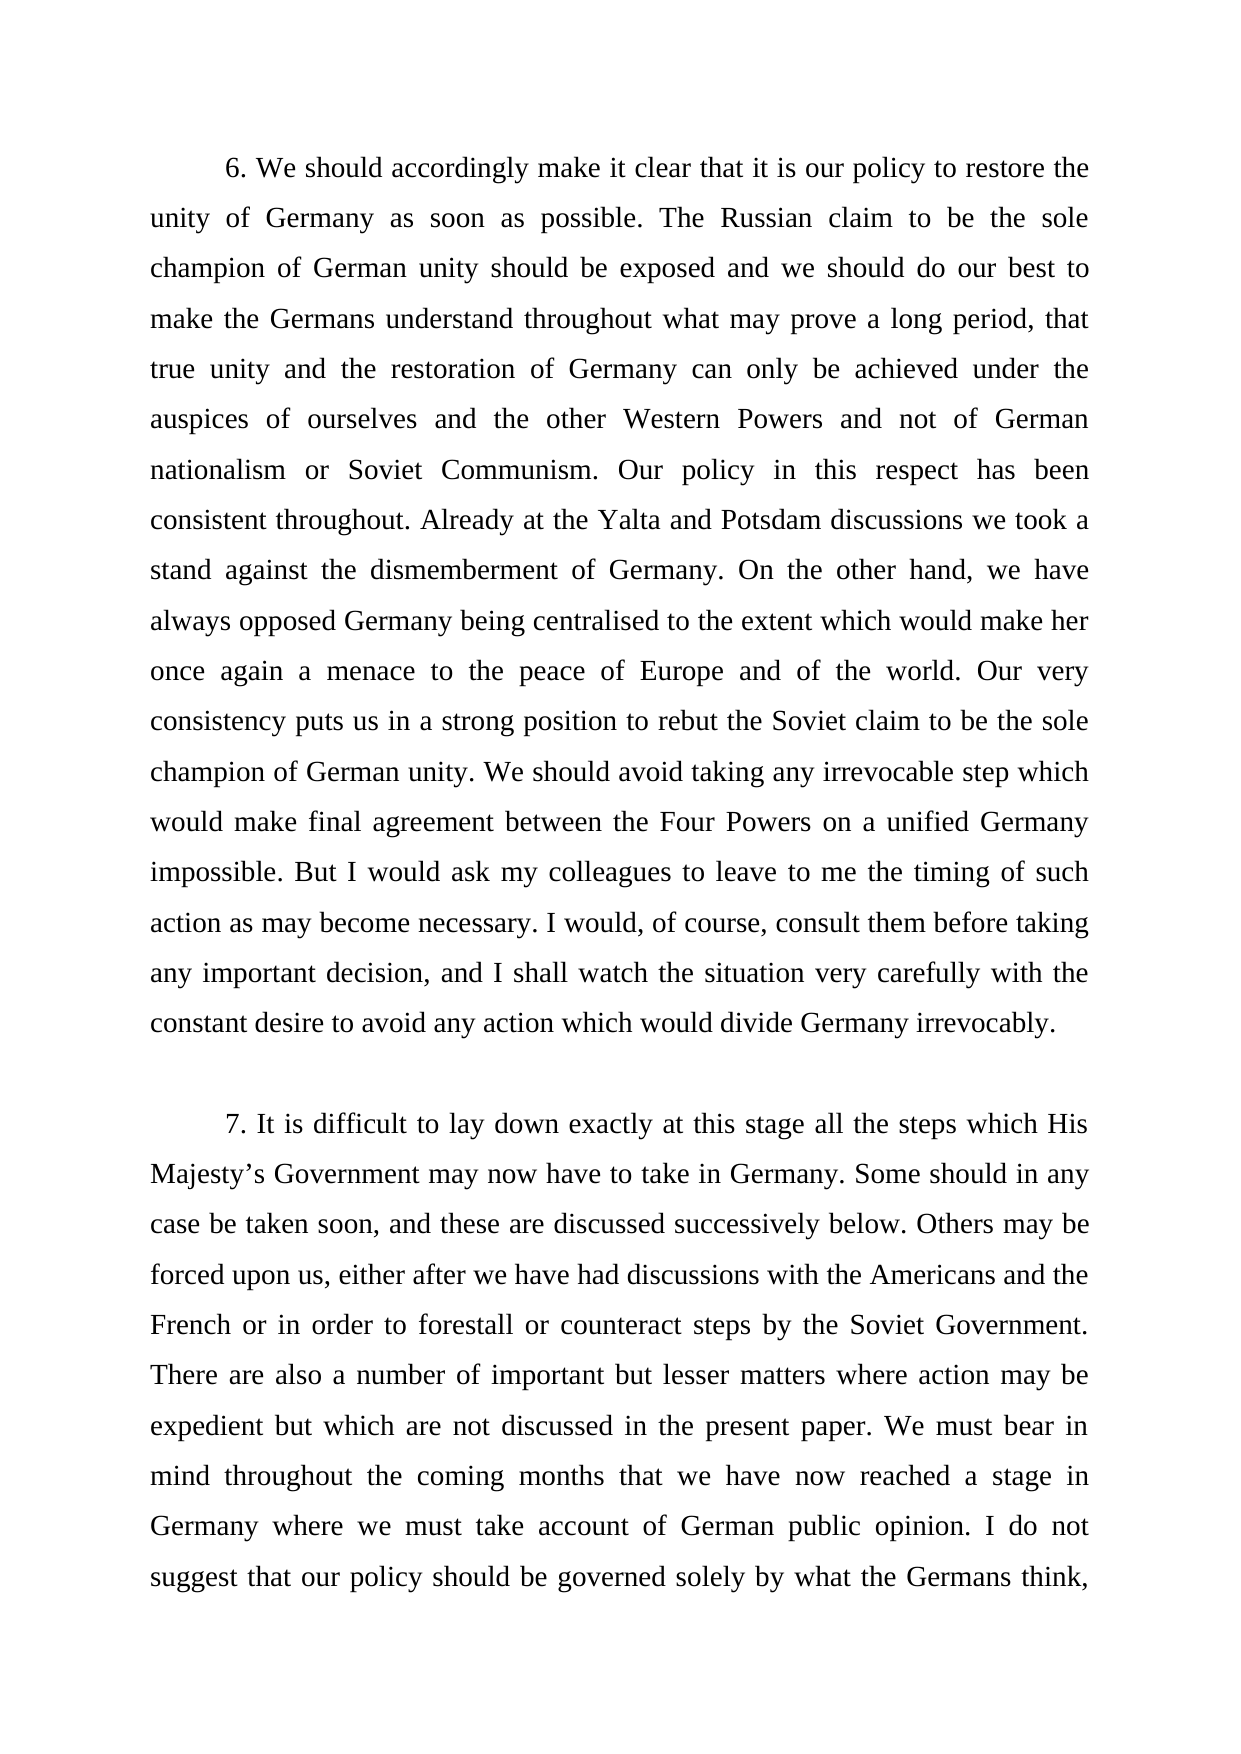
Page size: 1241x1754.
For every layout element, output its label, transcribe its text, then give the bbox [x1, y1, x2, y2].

text 6. We should accordingly make it clear that it is our policy to restore the unity of Germany as soon as possible. The Russian claim to be the sole champion of German unity should be exposed and we should do our best to make the Germans understand throughout what may prove a long period, that true unity and the restoration of Germany can only be achieved under the auspices of ourselves and the other Western Powers and not of German nationalism or Soviet Communism. Our policy in this respect has been consistent throughout. Already at the Yalta and Potsdam discussions we took a stand against the dismemberment of Germany. On the other hand, we have always opposed Germany being centralised to the extent which would make her once again a menace to the peace of Europe and of the world. Our very consistency puts us in a strong position to rebut the Soviet claim to be the sole champion of German unity. We should avoid taking any irrevocable step which would make final agreement between the Four Powers on a unified Germany impossible. But I would ask my colleagues to leave to me the timing of such action as may become necessary. I would, of course, consult them before taking any important decision, and I shall watch the situation very carefully with the constant desire to avoid any action which would divide Germany irrevocably. [150, 150, 1090, 1039]
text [150, 1106, 1090, 1592]
